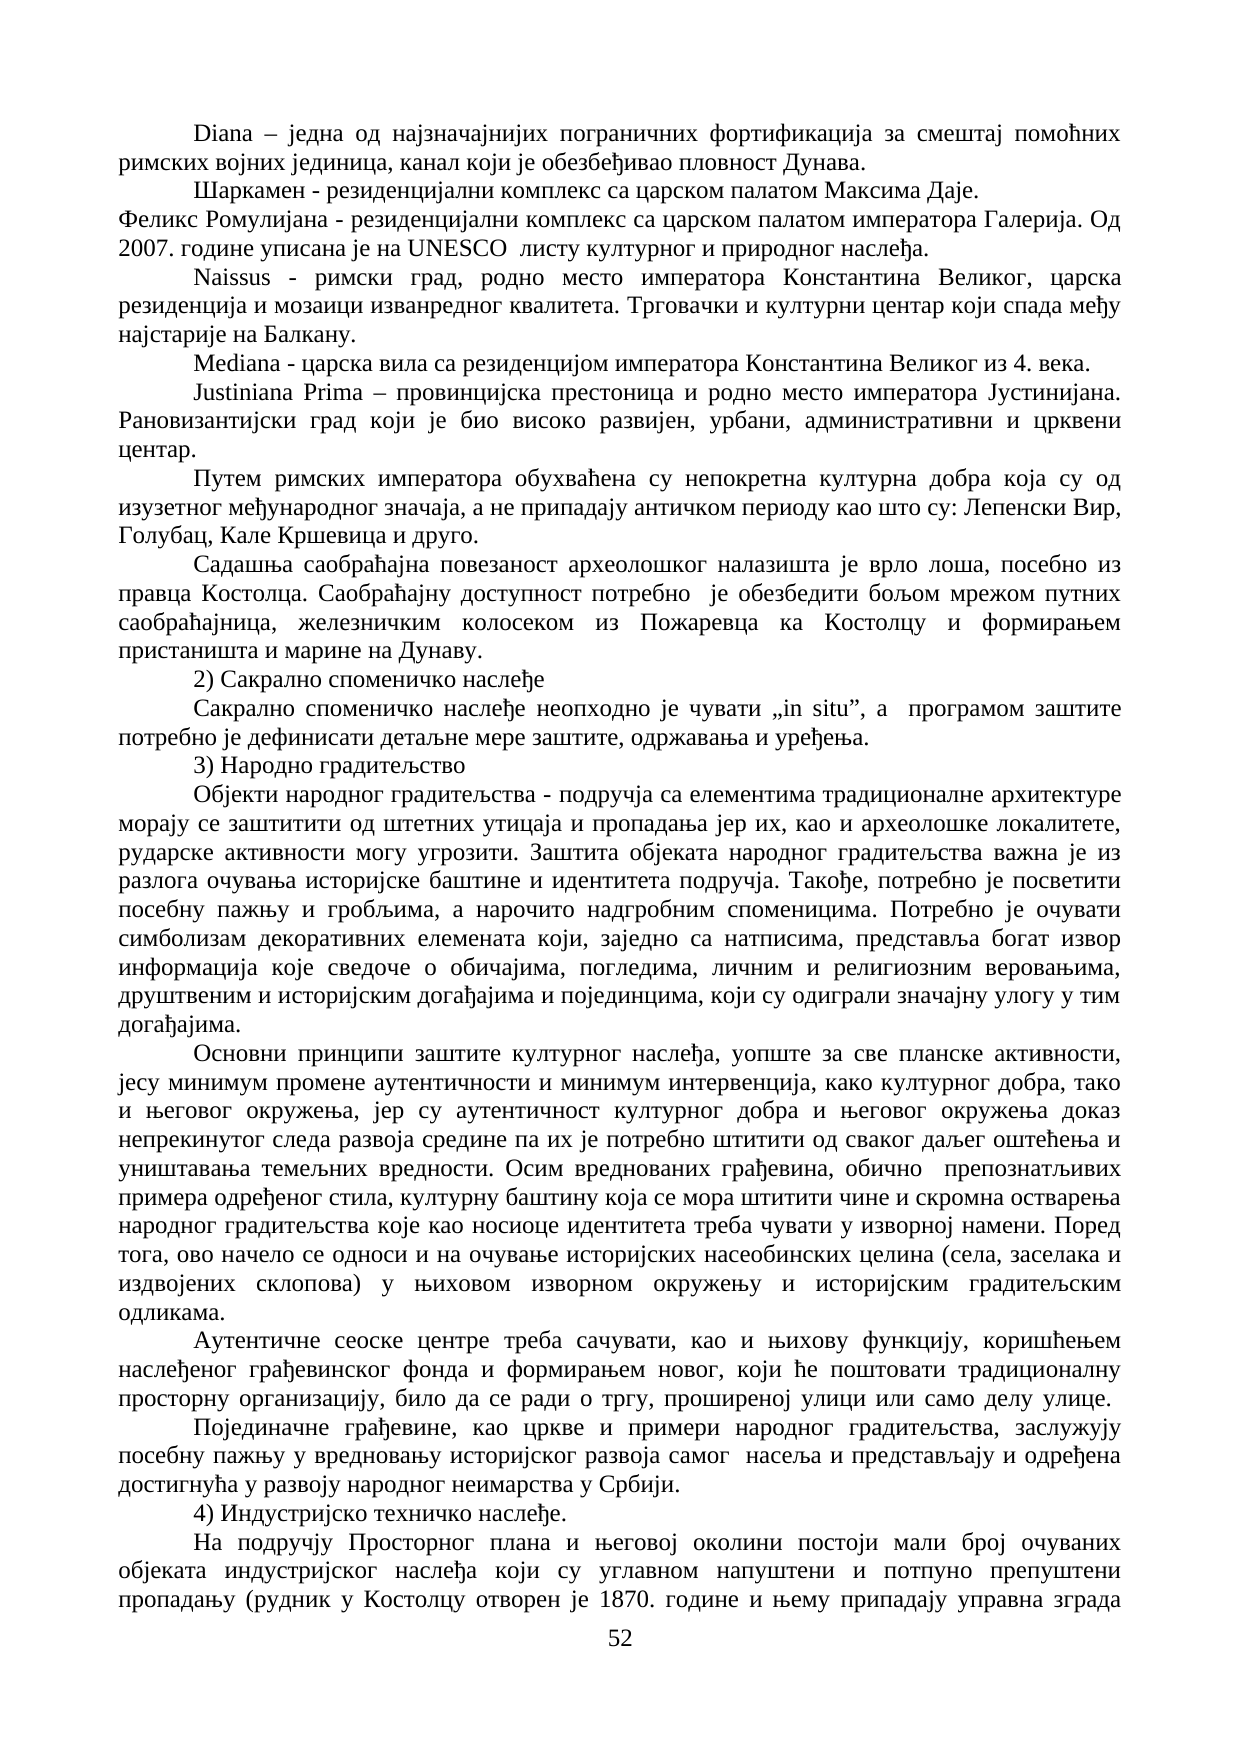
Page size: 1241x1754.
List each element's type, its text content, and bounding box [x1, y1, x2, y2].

text 4) Индустријско техничко наслеђе. [118, 1498, 1122, 1527]
text Основни принципи заштите културног наслеђа, уопште за све планске активности, јесу минимум промене аутентичности и минимум интервенција, како културног добра, тако и његовог окружења, јер су аутентичност културног добра и његовог окружења доказ непрекинутог следа развоја средине па их је потребно штитити од сваког даљег оштећења и уништавања темељних вредности. Осим вреднованих грађевина, обично препознатљивих примера одређеног стила, културну баштину која се мора штитити чине и скромна остварења народног градитељства које као носиоце идентитета треба чувати у изворној намени. Поред тога, ово начело се односи и на очување историјских насеобинских целина (села, заселака и издвојених склопова) у њиховом изворном окружењу и историјским градитељским одликама. [118, 1038, 1122, 1326]
text Diana – једна од најзначајнијих пограничних фортификација за смештај помоћних римских војних јединица, канал који је обезбеђивао пловност Дунава. [118, 118, 1122, 176]
text Сакрално споменичко наслеђе неопходно је чувати „in situ”, а програмом заштите потребно је дефинисати детаљне мере заштите, одржавања и уређења. [118, 693, 1122, 751]
text Justiniana Prima – провинцијска престоница и родно место императора Јустинијана. Рановизантијски град који је био високо развијен, урбани, административни и црквени центар. [118, 377, 1122, 463]
text Шаркамен - резиденцијални комплекс са царском палатом Максима Даје. [118, 176, 1122, 204]
text Путем римских императора обухваћена су непокретна културна добра која су од изузетног међународног значаја, а не припадају античком периоду као што су: Лепенски Вир, Голубац, Кале Кршевица и друго. [118, 463, 1122, 549]
text Naissus - римски град, родно место императора Константина Великог, царска резиденција и мозаици изванредног квалитета. Трговачки и културни центар који спада међу најстарије на Балкану. [118, 262, 1122, 348]
text Аутентичне сеоске центре треба сачувати, као и њихову функцију, коришћењем наслеђеног грађевинског фонда и формирањем новог, који ће поштовати традиционалну просторну организацију, било да се ради о тргу, проширеној улици или само делу улице. Појединачне грађевине, као цркве и примери народног градитељства, заслужују посебну пажњу у вредновању историјског развоја самог насеља и представљају и одређена достигнућа у развоју народног неимарства у Србији. [118, 1326, 1122, 1498]
text Објекти народног градитељства - подручја са елементима традиционалне архитектуре морају се заштитити од штетних утицаја и пропадања јер их, као и археолошке локалитете, рударске активности могу угрозити. Заштита објеката народног градитељства важна је из разлога очувања историјске баштине и идентитета подручја. Такође, потребно је посветити посебну пажњу и гробљима, а нарочито надгробним споменицима. Потребно је очувати симболизам декоративних елемената који, заједно са натписима, представља богат извор информација које сведоче о обичајима, погледима, личним и религиозним веровањима, друштвеним и историјским догађајима и појединцима, који су одиграли значајну улогу у тим догађајима. [118, 779, 1122, 1038]
text Садашња саобраћајна повезаност археолошког налазишта је врло лоша, посебно из правца Костолца. Саобраћајну доступност потребно је обезбедити бољом мрежом путних саобраћајница, железничким колосеком из Пожаревца ка Костолцу и формирањем пристаништа и марине на Дунаву. [118, 549, 1122, 664]
text Феликс Ромулијана - резиденцијални комплекс са царском палатом императора Галерија. Од 2007. године уписана је на UNESCO листу културног и природног наслеђа. [118, 204, 1122, 262]
text 3) Народно градитељство [118, 751, 1122, 779]
text 2) Сакрално споменичко наслеђе [118, 664, 1122, 693]
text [118, 1527, 1122, 1613]
text Mediana - царска вила са резиденцијом императора Константина Великог из 4. века. [118, 348, 1122, 377]
